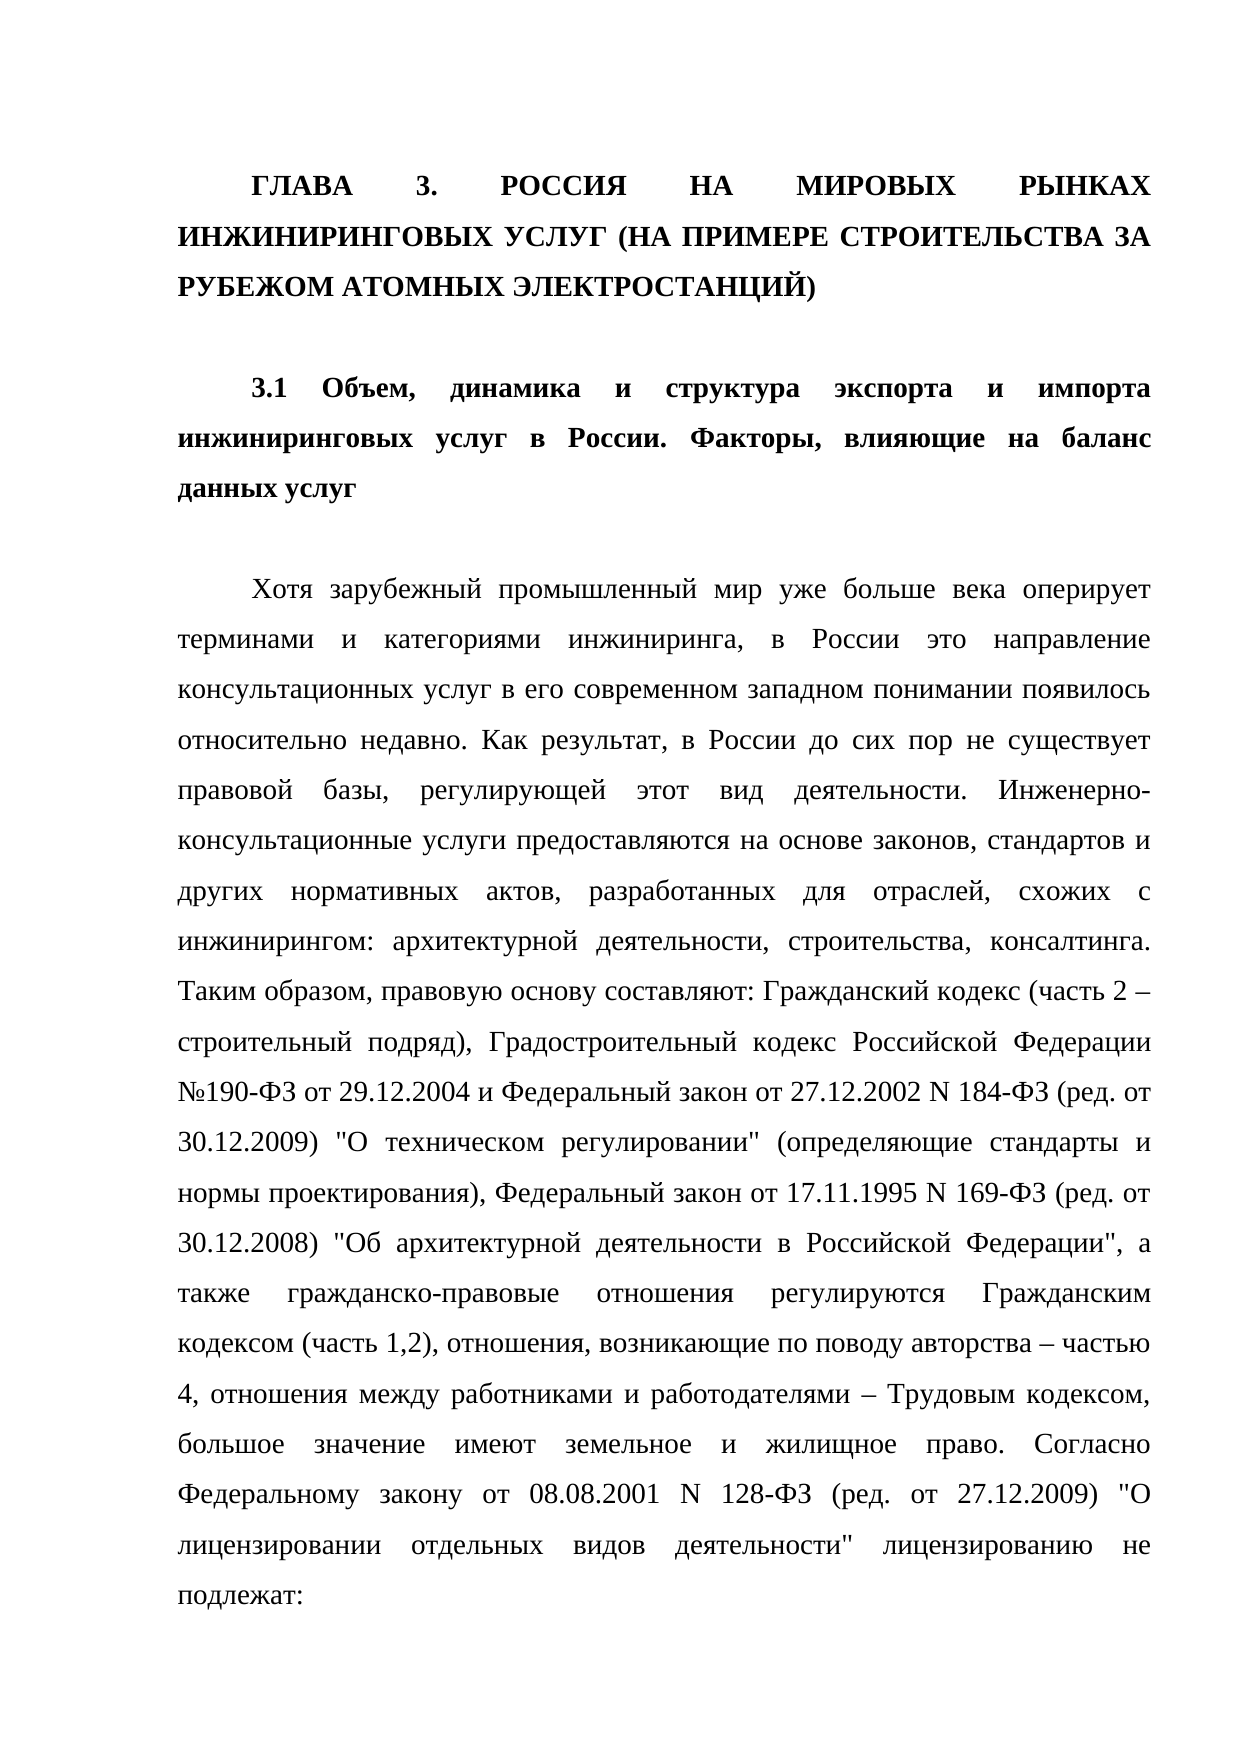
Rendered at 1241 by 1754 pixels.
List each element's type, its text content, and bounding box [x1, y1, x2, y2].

text Хотя зарубежный промышленный мир уже больше века оперирует терминами и категориями инжиниринга, в России это направление консультационных услуг в его современном западном понимании появилось относительно недавно. Как результат, в России до сих пор не существует правовой базы, регулирующей этот вид деятельности. Инженерно-консультационные услуги предоставляются на основе законов, стандартов и других нормативных актов, разработанных для отраслей, схожих с инжинирингом: архитектурной деятельности, строительства, консалтинга. Таким образом, правовую основу составляют: Гражданский кодекс (часть 2 – строительный подряд), Градостроительный кодекс Российской Федерации №190-ФЗ от 29.12.2004 и Федеральный закон от 27.12.2002 N 184-ФЗ (ред. от 30.12.2009) "О техническом регулировании" (определяющие стандарты и нормы проектирования), Федеральный закон от 17.11.1995 N 169-ФЗ (ред. от 30.12.2008) "Об архитектурной деятельности в Российской Федерации", а также гражданско-правовые отношения регулируются Гражданским кодексом (часть 1,2), отношения, возникающие по поводу авторства – частью 4, отношения между работниками и работодателями – Трудовым кодексом, большое значение имеют земельное и жилищное право. Согласно Федеральному закону от 08.08.2001 N 128-ФЗ (ред. от 27.12.2009) "О лицензировании отдельных видов деятельности" лицензированию не подлежат: [177, 571, 1152, 1611]
subtitle ГЛАВА 3. РОССИЯ НА МИРОВЫХ РЫНКАХ ИНЖИНИРИНГОВЫХ УСЛУГ (НА ПРИМЕРЕ СТРОИТЕЛЬСТВА ЗА РУБЕЖОМ АТОМНЫХ ЭЛЕКТРОСТАНЦИЙ) [177, 168, 1152, 303]
subtitle 3.1 Объем, динамика и структура экспорта и импорта инжиниринговых услуг в России. Факторы, влияющие на баланс данных услуг [177, 370, 1152, 504]
